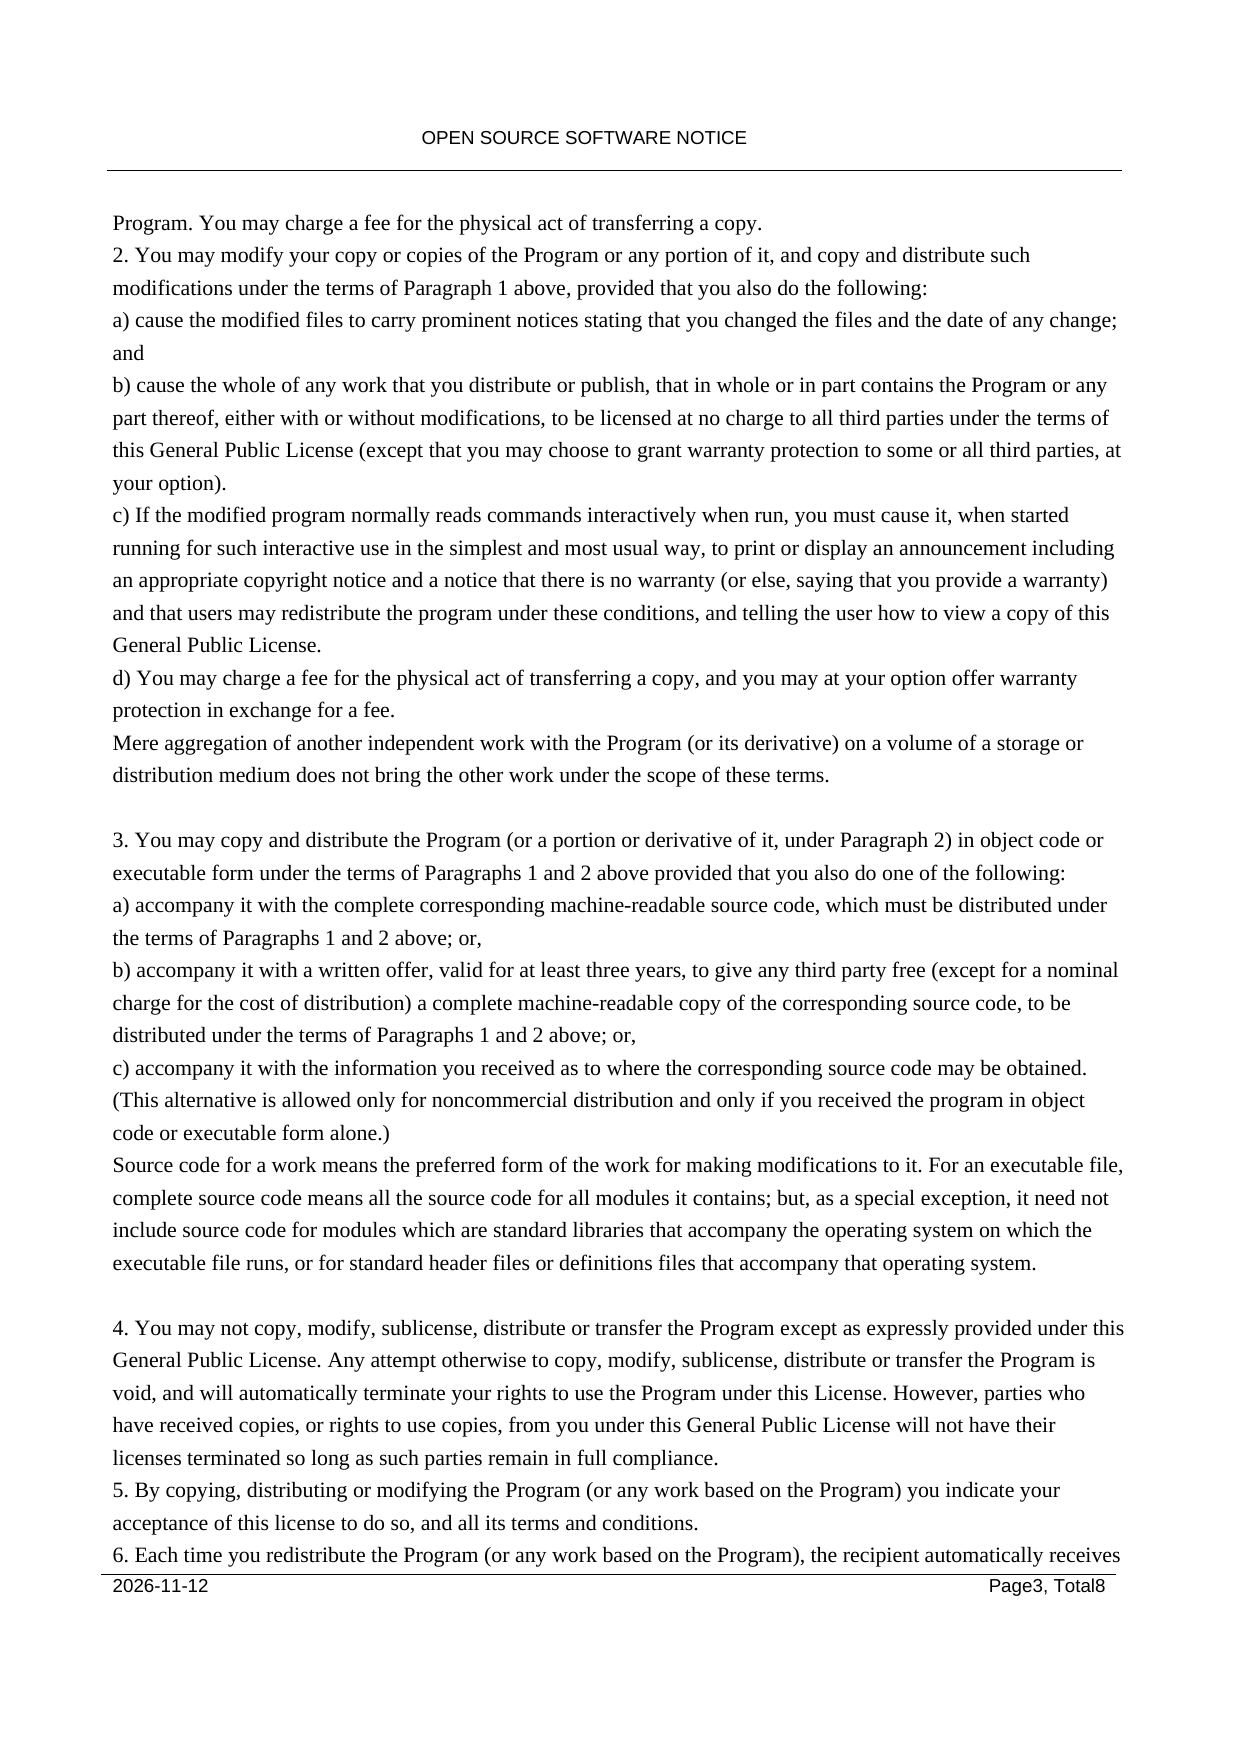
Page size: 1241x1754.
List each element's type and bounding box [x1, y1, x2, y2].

text [112, 206, 1128, 1571]
